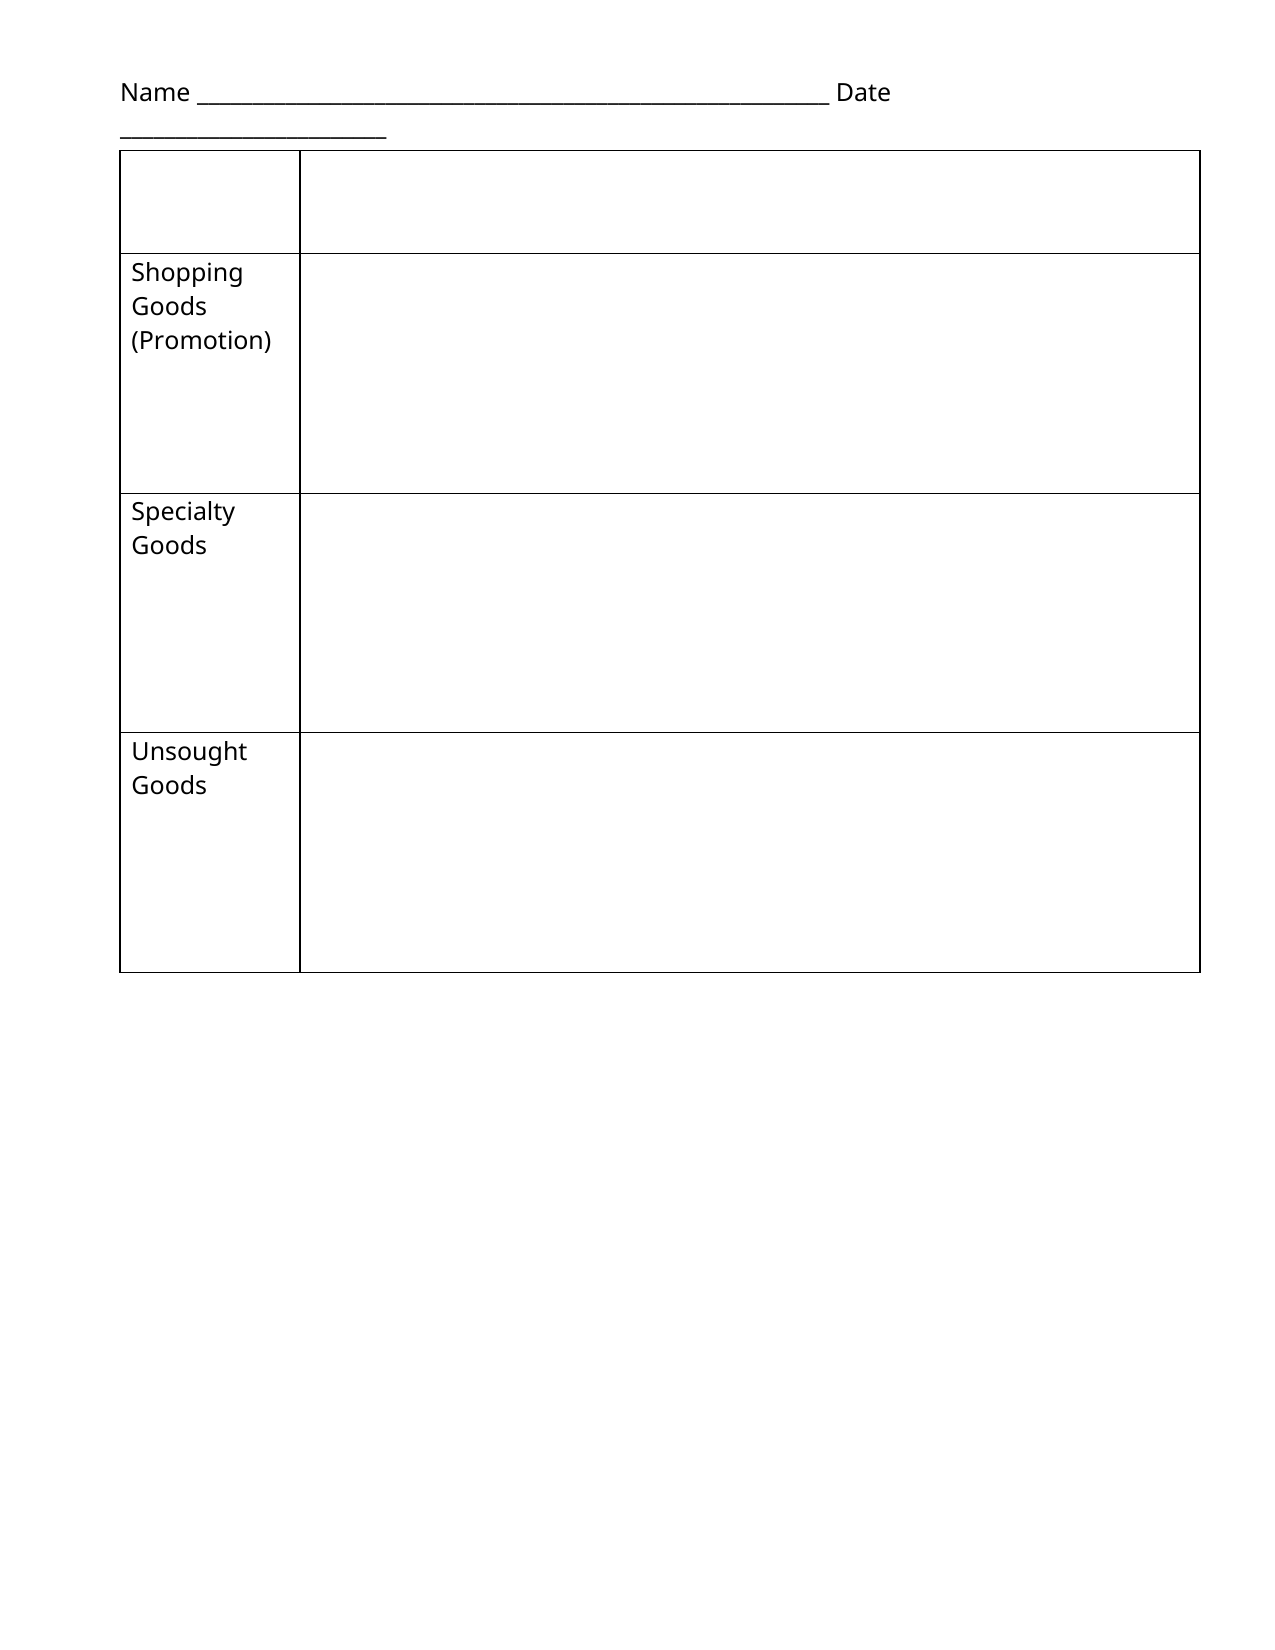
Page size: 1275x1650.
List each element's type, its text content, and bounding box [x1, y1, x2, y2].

table_cell Unsought Goods [121, 733, 299, 972]
table_header [301, 151, 1199, 253]
table_cell Specialty Goods [121, 494, 299, 732]
table_cell [301, 254, 1199, 493]
table_cell Shopping Goods (Promotion) [121, 254, 299, 493]
table_cell [301, 494, 1199, 732]
table_cell [301, 733, 1199, 972]
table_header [121, 151, 299, 253]
